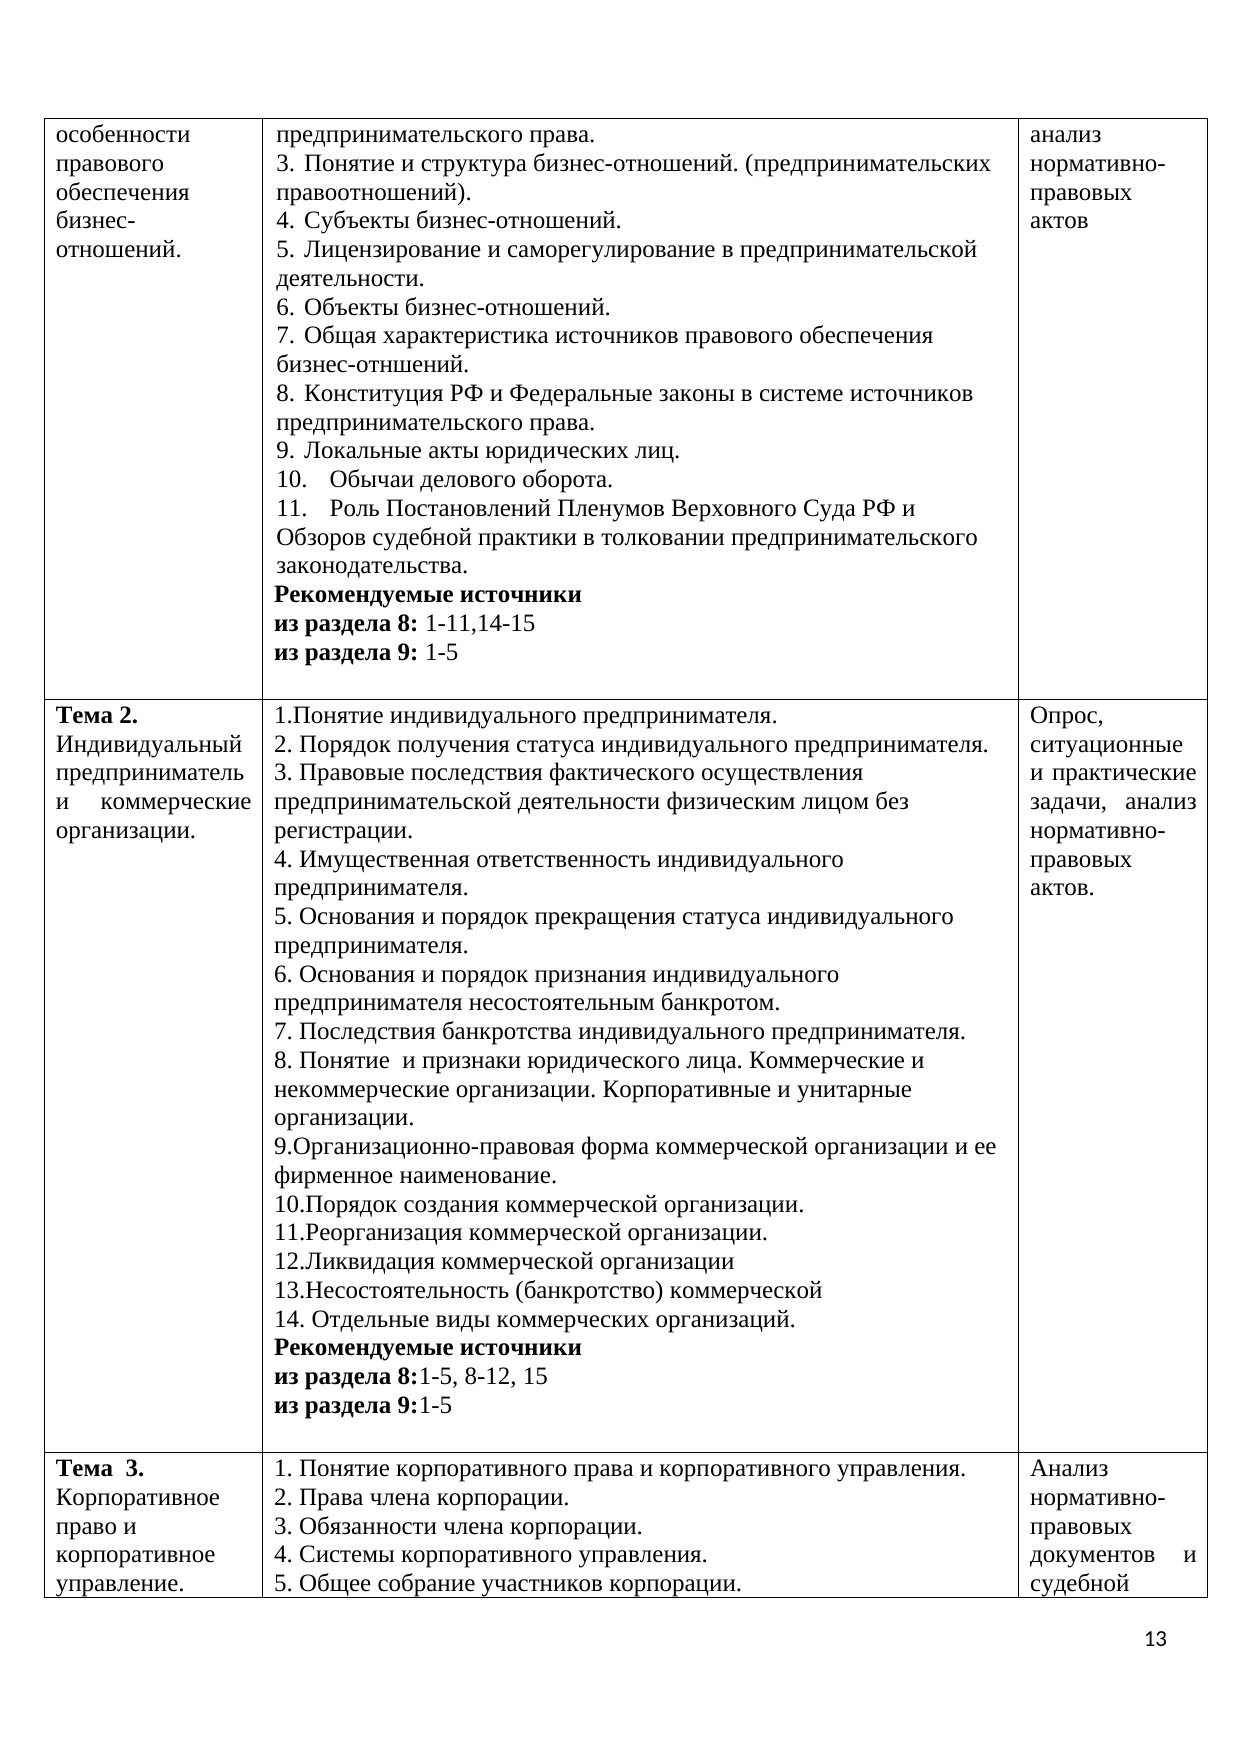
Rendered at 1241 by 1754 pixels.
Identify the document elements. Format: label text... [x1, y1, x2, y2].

table_cell 1.Понятие индивидуального предпринимателя. 2. Порядок получения статуса индивидуального предпринимателя. 3. Правовые последствия фактического осуществления предпринимательской деятельности физическим лицом без регистрации. 4. Имущественная ответственность индивидуального предпринимателя. 5. Основания и порядок прекращения статуса индивидуального предпринимателя. 6. Основания и порядок признания индивидуального предпринимателя несостоятельным банкротом. 7. Последствия банкротства индивидуального предпринимателя. 8. Понятие и признаки юридического лица. Коммерческие и некоммерческие организации. Корпоративные и унитарные организации. 9.Организационно-правовая форма коммерческой организации и ее фирменное наименование. 10.Порядок создания коммерческой организации. 11.Реорганизация коммерческой организации. 12.Ликвидация коммерческой организации 13.Несостоятельность (банкротство) коммерческой 14. Отдельные виды коммерческих организаций. Рекомендуемые источники из раздела 8:1-5, 8-12, 15 из раздела 9:1-5 [263, 700, 1018, 1452]
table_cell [45, 119, 262, 699]
table_cell Опрос, ситуационные и практические задачи, анализ нормативно-правовых актов. [1019, 700, 1207, 1452]
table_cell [1019, 1453, 1207, 1597]
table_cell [263, 119, 1018, 699]
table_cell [1019, 119, 1207, 699]
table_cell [263, 1453, 1018, 1597]
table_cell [45, 1453, 262, 1597]
table_cell Тема 2. Индивидуальный предприниматель и коммерческие организации. [45, 700, 262, 1452]
